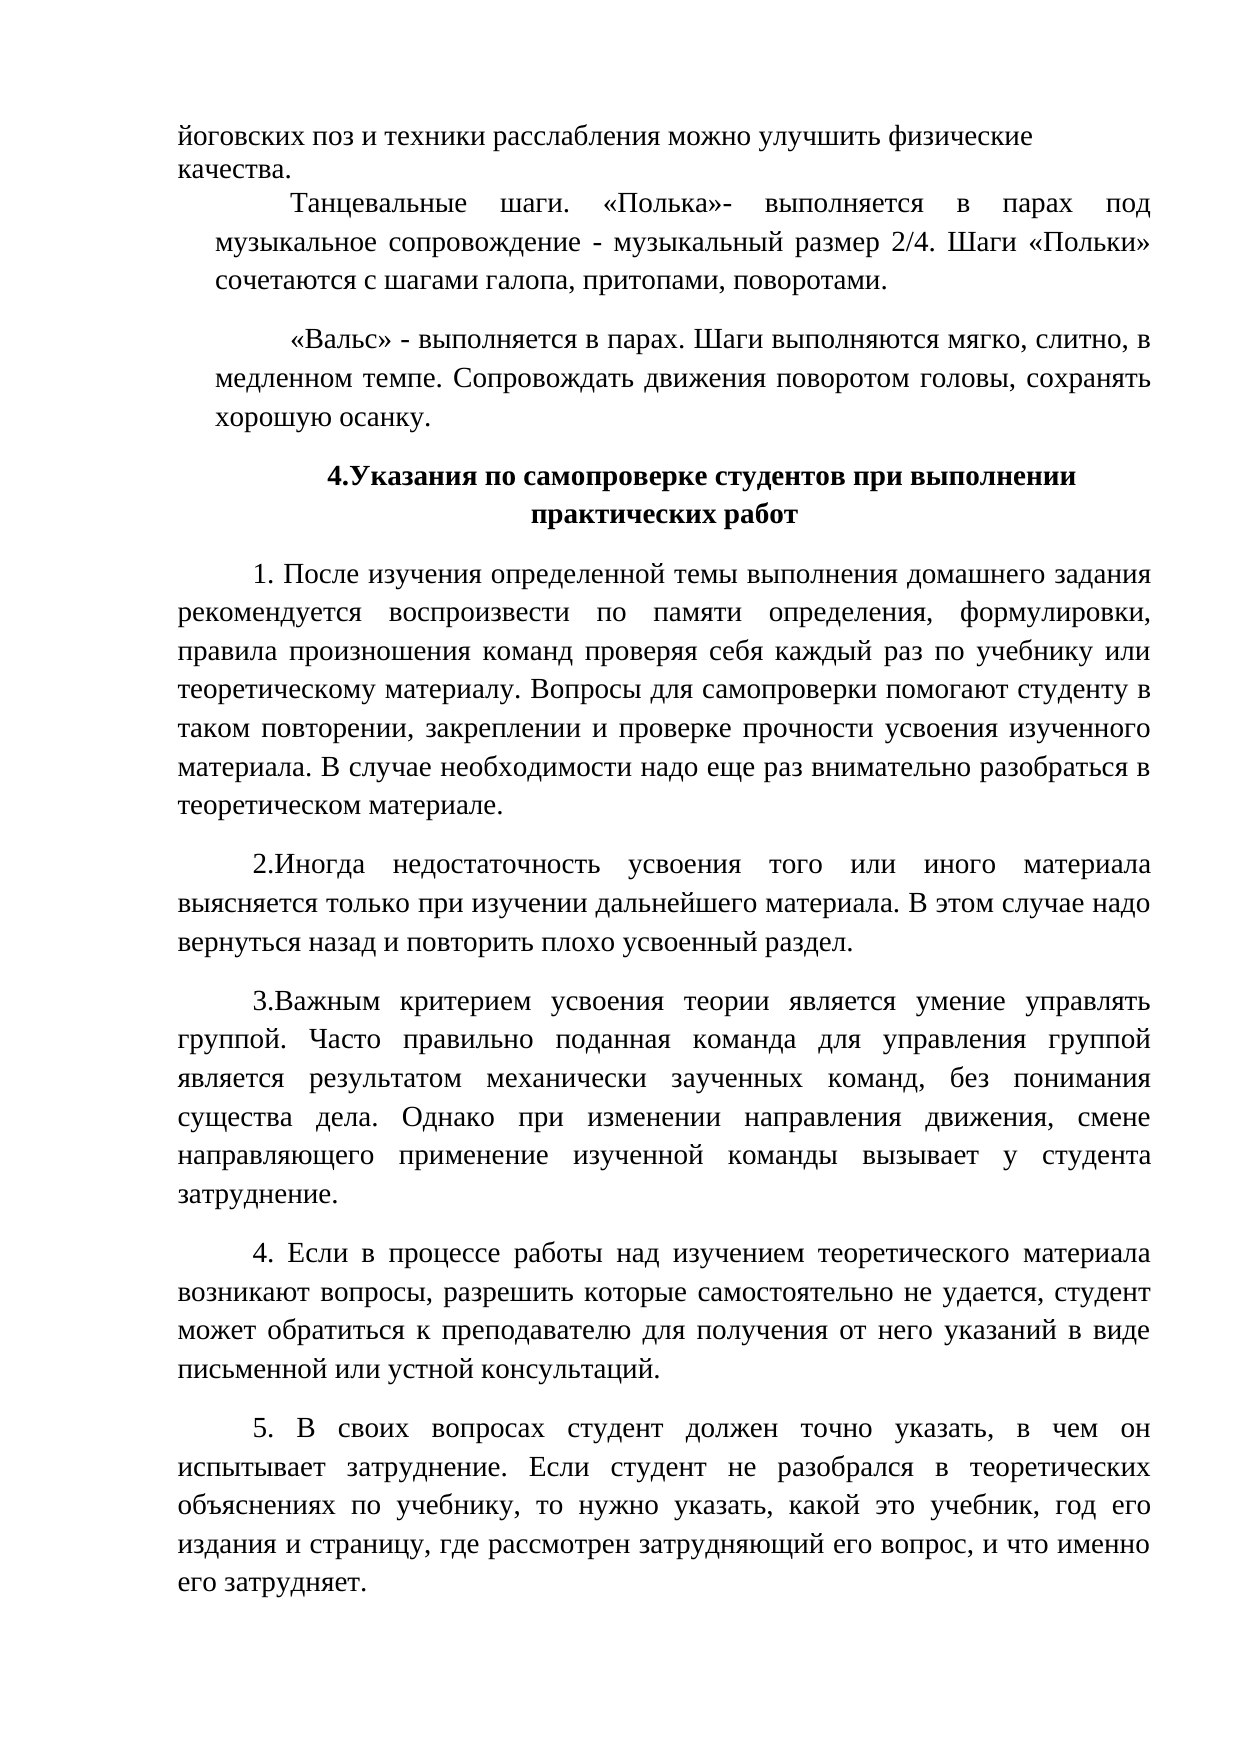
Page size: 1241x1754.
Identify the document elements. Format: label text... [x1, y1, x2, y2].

text 1. После изучения определенной темы выполнения домашнего задания рекомендуется воспроизвести по памяти определения, формулировки, правила произношения команд проверяя себя каждый раз по учебнику или теоретическому материалу. Вопросы для самопроверки помогают студенту в таком повторении, закреплении и проверке прочности усвоения изученного материала. В случае необходимости надо еще раз внимательно разобраться в теоретическом материале. [177, 556, 1152, 821]
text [177, 118, 1152, 185]
text 4.Указания по самопроверке студентов при выполнении практических работ [177, 458, 1152, 530]
text 2.Иногда недостаточность усвоения того или иного материала выясняется только при изучении дальнейшего материала. В этом случае надо вернуться назад и повторить плохо усвоенный раздел. [177, 847, 1152, 957]
text 4. Если в процессе работы над изучением теоретического материала возникают вопросы, разрешить которые самостоятельно не удается, студент может обратиться к преподавателю для получения от него указаний в виде письменной или устной консультаций. [177, 1235, 1152, 1384]
text 3.Важным критерием усвоения теории является умение управлять группой. Часто правильно поданная команда для управления группой является результатом механически заученных команд, без понимания существа дела. Однако при изменении направления движения, смене направляющего применение изученной команды вызывает у студента затруднение. [177, 983, 1152, 1209]
text «Вальс» - выполняется в парах. Шаги выполняются мягко, слитно, в медленном темпе. Сопровождать движения поворотом головы, сохранять хорошую осанку. [215, 322, 1152, 432]
text Танцевальные шаги. «Полька»- выполняется в парах под музыкальное сопровождение - музыкальный размер 2/4. Шаги «Польки» сочетаются с шагами галопа, притопами, поворотами. [215, 185, 1152, 296]
text 5. В своих вопросах студент должен точно указать, в чем он испытывает затруднение. Если студент не разобрался в теоретических объяснениях по учебнику, то нужно указать, какой это учебник, год его издания и страницу, где рассмотрен затрудняющий его вопрос, и что именно его затрудняет. [177, 1410, 1152, 1598]
